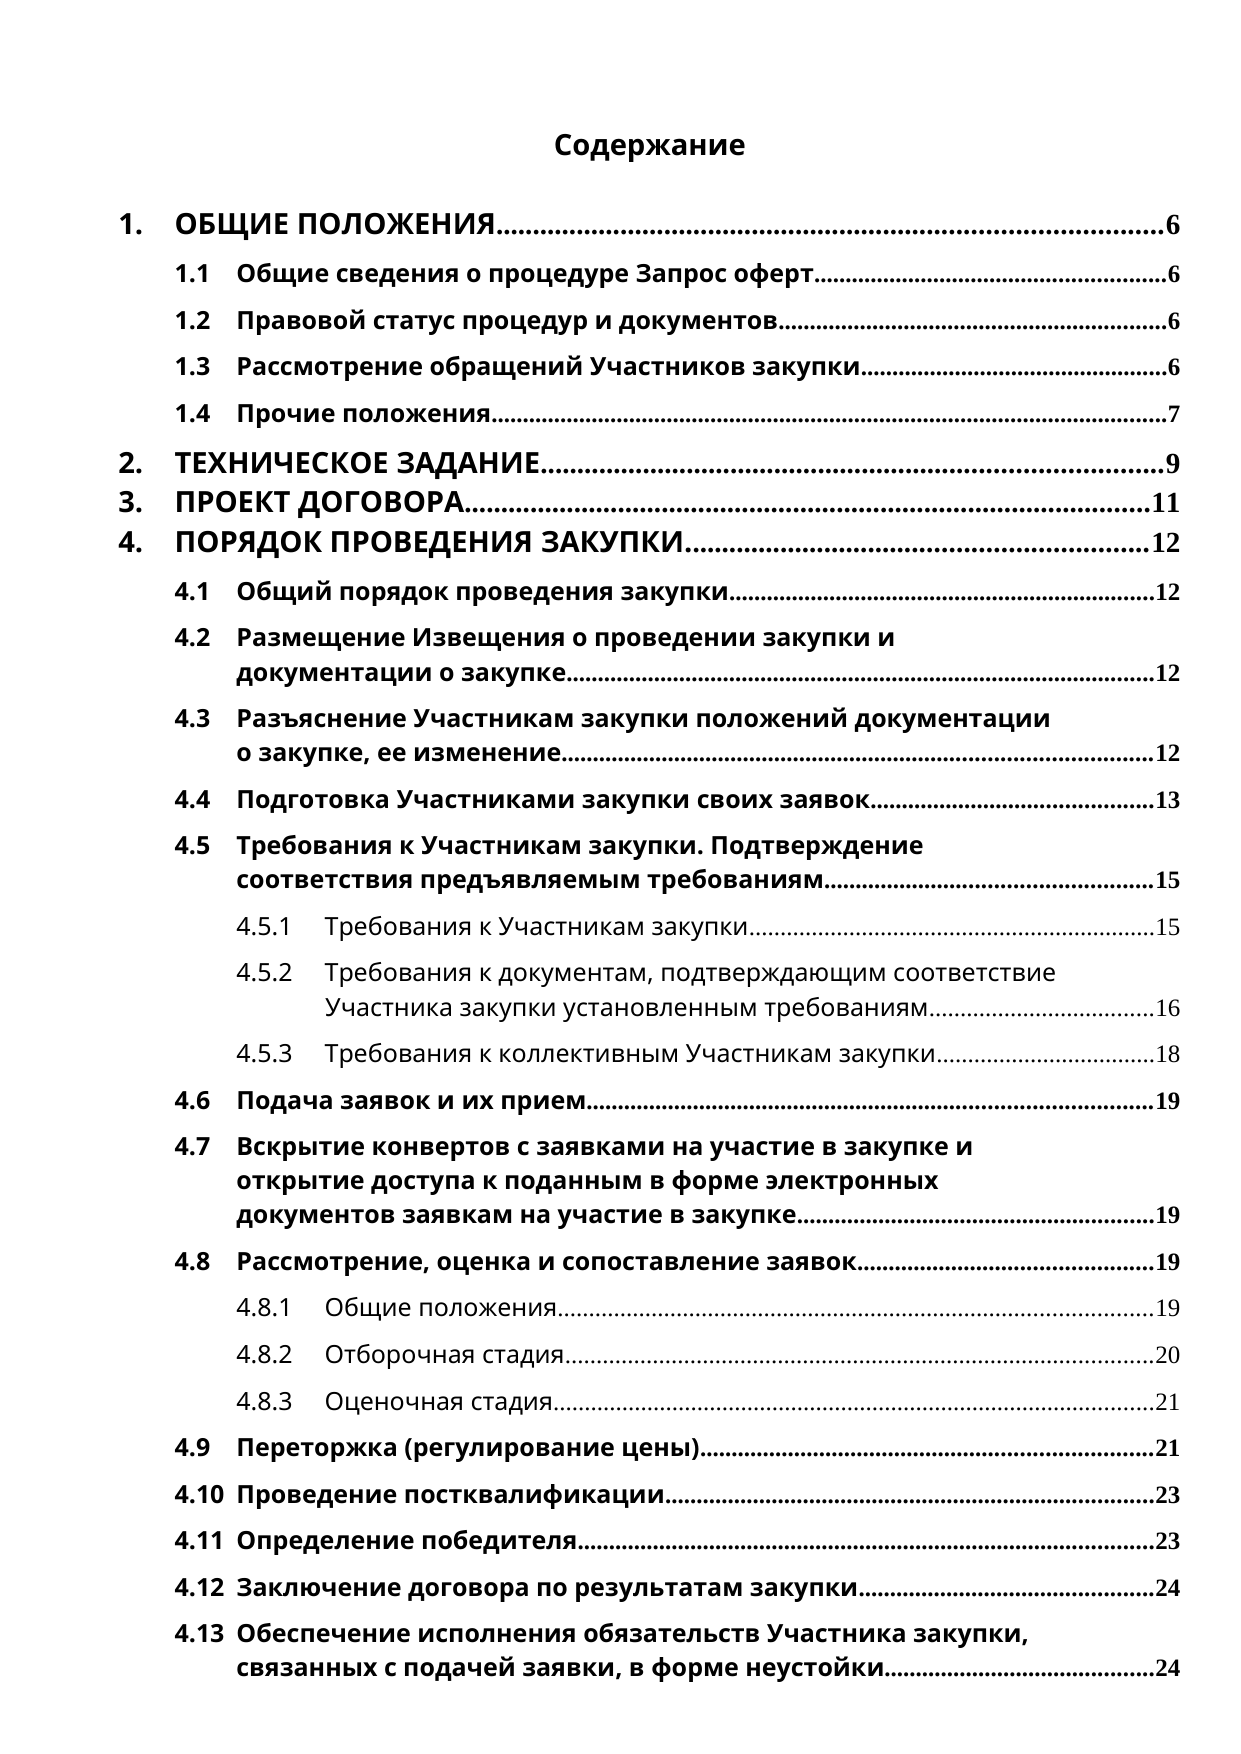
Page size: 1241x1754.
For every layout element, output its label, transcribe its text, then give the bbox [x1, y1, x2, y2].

text 4.5 Требования к Участникам закупки. Подтверждение соответствия предъявляемым требованиям 15 [174, 828, 1063, 896]
text 4.8.1 Общие положения 19 [236, 1290, 1063, 1324]
text 4.6 Подача заявок и их прием 19 [174, 1082, 1063, 1116]
text 4.10 Проведение постквалификации 23 [174, 1476, 1063, 1510]
text 4.8 Рассмотрение, оценка и сопоставление заявок 19 [174, 1243, 1063, 1278]
text Содержание [118, 124, 1181, 164]
text 4.9 Переторжка (регулирование цены) 21 [174, 1430, 1063, 1464]
text 4.4 Подготовка Участниками закупки своих заявок 13 [174, 781, 1063, 815]
text 4.1 Общий порядок проведения закупки 12 [174, 573, 1063, 608]
text 4. Порядок проведения закупки. 12 [118, 521, 1063, 561]
text 1.4 Прочие положения 7 [174, 395, 1063, 429]
text 4.5.3 Требования к коллективным Участникам закупки 18 [236, 1036, 1063, 1070]
text 4.3 Разъяснение Участникам закупки положений документации о закупке, ее изменение 12 [174, 701, 1063, 769]
text 1.3 Рассмотрение обращений Участников закупки 6 [174, 349, 1063, 383]
text 1.1 Общие сведения о процедуре Запрос оферт 6 [174, 256, 1063, 290]
text 4.12 Заключение договора по результатам закупки 24 [174, 1569, 1063, 1603]
text 4.5.2 Требования к документам, подтверждающим соответствие Участника закупки установленным требованиям 16 [236, 955, 1063, 1023]
text 3. Проект договора 11 [118, 482, 1063, 521]
text 1.2 Правовой статус процедур и документов 6 [174, 302, 1063, 336]
text 2. Техническое задание 9 [118, 442, 1063, 482]
text 4.7 Вскрытие конвертов с заявками на участие в закупке и открытие доступа к поданным в форме электронных документов заявкам на участие в закупке 19 [174, 1129, 1063, 1231]
text 4.2 Размещение Извещения о проведении закупки и документации о закупке 12 [174, 620, 1063, 688]
text 4.8.3 Оценочная стадия 21 [236, 1383, 1063, 1417]
text 4.5.1 Требования к Участникам закупки 15 [236, 908, 1063, 943]
text 4.11 Определение победителя 23 [174, 1523, 1063, 1557]
text 1. Общие положения 6 [118, 203, 1063, 243]
text 4.8.2 Отборочная стадия 20 [236, 1337, 1063, 1371]
text 4.13 Обеспечение исполнения обязательств Участника закупки, связанных с подачей заявки, в форме неустойки 24 [174, 1616, 1063, 1684]
